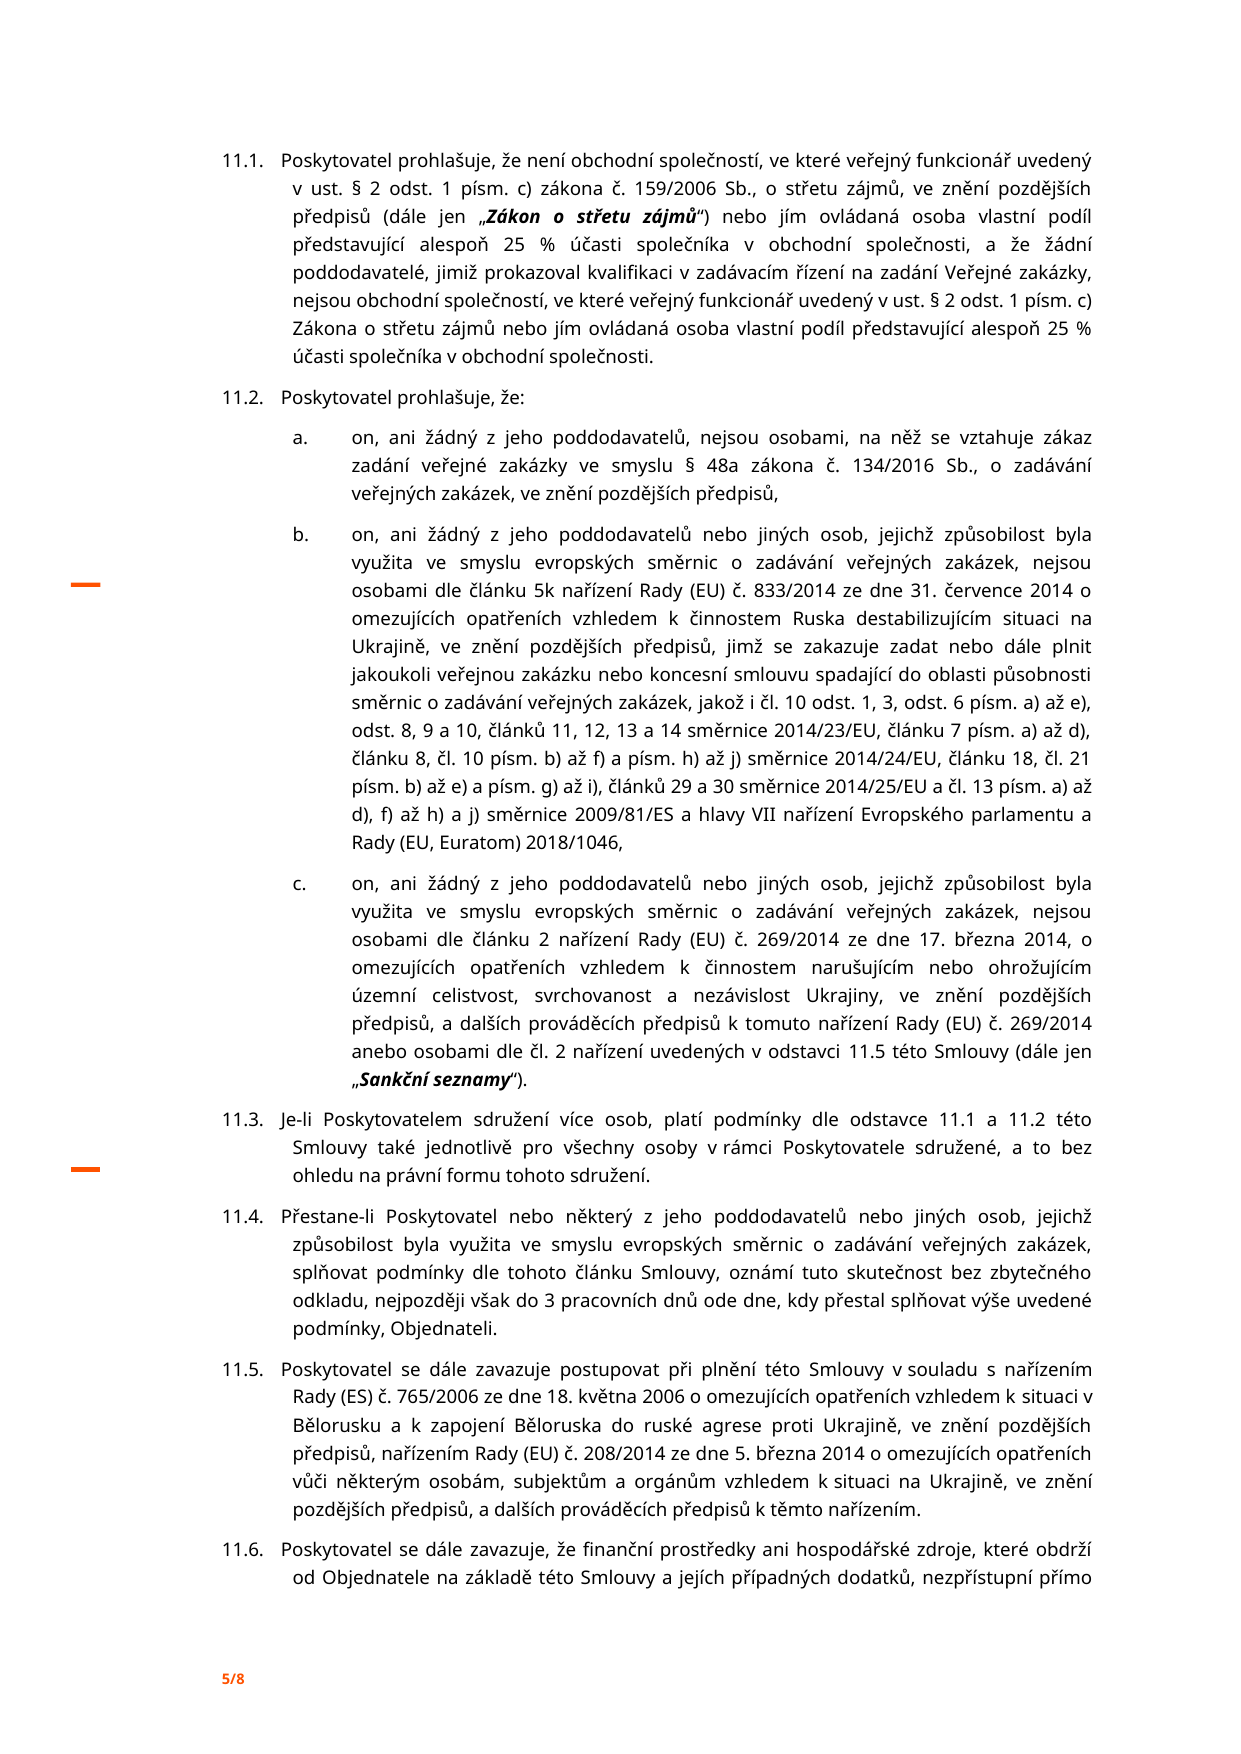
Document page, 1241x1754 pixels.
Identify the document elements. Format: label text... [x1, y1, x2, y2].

text on, ani žádný z jeho poddodavatelů nebo jiných osob, jejichž způsobilost byla využita ve smyslu evropských směrnic o zadávání veřejných zakázek, nejsou osobami dle článku 5k nařízení Rady (EU) č. 833/2014 ze dne 31. července 2014 o omezujících opatřeních vzhledem k činnostem Ruska destabilizujícím situaci na Ukrajině, ve znění pozdějších předpisů, jimž se zakazuje zadat nebo dále plnit jakoukoli veřejnou zakázku nebo koncesní smlouvu spadající do oblasti působnosti směrnic o zadávání veřejných zakázek, jakož i čl. 10 odst. 1, 3, odst. 6 písm. a) až e), odst. 8, 9 a 10, článků 11, 12, 13 a 14 směrnice 2014/23/EU, článku 7 písm. a) až d), článku 8, čl. 10 písm. b) až f) a písm. h) až j) směrnice 2014/24/EU, článku 18, čl. 21 písm. b) až e) a písm. g) až i), článků 29 a 30 směrnice 2014/25/EU a čl. 13 písm. a) až d), f) až h) a j) směrnice 2009/81/ES a hlavy VII nařízení Evropského parlamentu a Rady (EU, Euratom) 2018/1046, [292, 521, 1093, 855]
text Je-li Poskytovatelem sdružení více osob, platí podmínky dle odstavce 11.1 a 11.2 této Smlouvy také jednotlivě pro všechny osoby v rámci Poskytovatele sdružené, a to bez ohledu na právní formu tohoto sdružení. [222, 1107, 1093, 1188]
text Poskytovatel prohlašuje, že: [222, 384, 1093, 410]
text on, ani žádný z jeho poddodavatelů, nejsou osobami, na něž se vztahuje zákaz zadání veřejné zakázky ve smyslu § 48a zákona č. 134/2016 Sb., o zadávání veřejných zakázek, ve znění pozdějších předpisů, [292, 425, 1093, 506]
text on, ani žádný z jeho poddodavatelů nebo jiných osob, jejichž způsobilost byla využita ve smyslu evropských směrnic o zadávání veřejných zakázek, nejsou osobami dle článku 2 nařízení Rady (EU) č. 269/2014 ze dne 17. března 2014, o omezujících opatřeních vzhledem k činnostem narušujícím nebo ohrožujícím územní celistvost, svrchovanost a nezávislost Ukrajiny, ve znění pozdějších předpisů, a dalších prováděcích předpisů k tomuto nařízení Rady (EU) č. 269/2014 anebo osobami dle čl. 2 nařízení uvedených v odstavci 11.5 této Smlouvy (dále jen „Sankční seznamy“). [292, 870, 1093, 1092]
text Přestane-li Poskytovatel nebo některý z jeho poddodavatelů nebo jiných osob, jejichž způsobilost byla využita ve smyslu evropských směrnic o zadávání veřejných zakázek, splňovat podmínky dle tohoto článku Smlouvy, oznámí tuto skutečnost bez zbytečného odkladu, nejpozději však do 3 pracovních dnů ode dne, kdy přestal splňovat výše uvedené podmínky, Objednateli. [222, 1203, 1093, 1341]
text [222, 1536, 1093, 1590]
text Poskytovatel prohlašuje, že není obchodní společností, ve které veřejný funkcionář uvedený v ust. § 2 odst. 1 písm. c) zákona č. 159/2006 Sb., o střetu zájmů, ve znění pozdějších předpisů (dále jen „Zákon o střetu zájmů“) nebo jím ovládaná osoba vlastní podíl představující alespoň 25 % účasti společníka v obchodní společnosti, a že žádní poddodavatelé, jimiž prokazoval kvalifikaci v zadávacím řízení na zadání Veřejné zakázky, nejsou obchodní společností, ve které veřejný funkcionář uvedený v ust. § 2 odst. 1 písm. c) Zákona o střetu zájmů nebo jím ovládaná osoba vlastní podíl představující alespoň 25 % účasti společníka v obchodní společnosti. [222, 147, 1093, 369]
text Poskytovatel se dále zavazuje postupovat při plnění této Smlouvy v souladu s nařízením Rady (ES) č. 765/2006 ze dne 18. května 2006 o omezujících opatřeních vzhledem k situaci v Bělorusku a k zapojení Běloruska do ruské agrese proti Ukrajině, ve znění pozdějších předpisů, nařízením Rady (EU) č. 208/2014 ze dne 5. března 2014 o omezujících opatřeních vůči některým osobám, subjektům a orgánům vzhledem k situaci na Ukrajině, ve znění pozdějších předpisů, a dalších prováděcích předpisů k těmto nařízením. [222, 1356, 1093, 1521]
